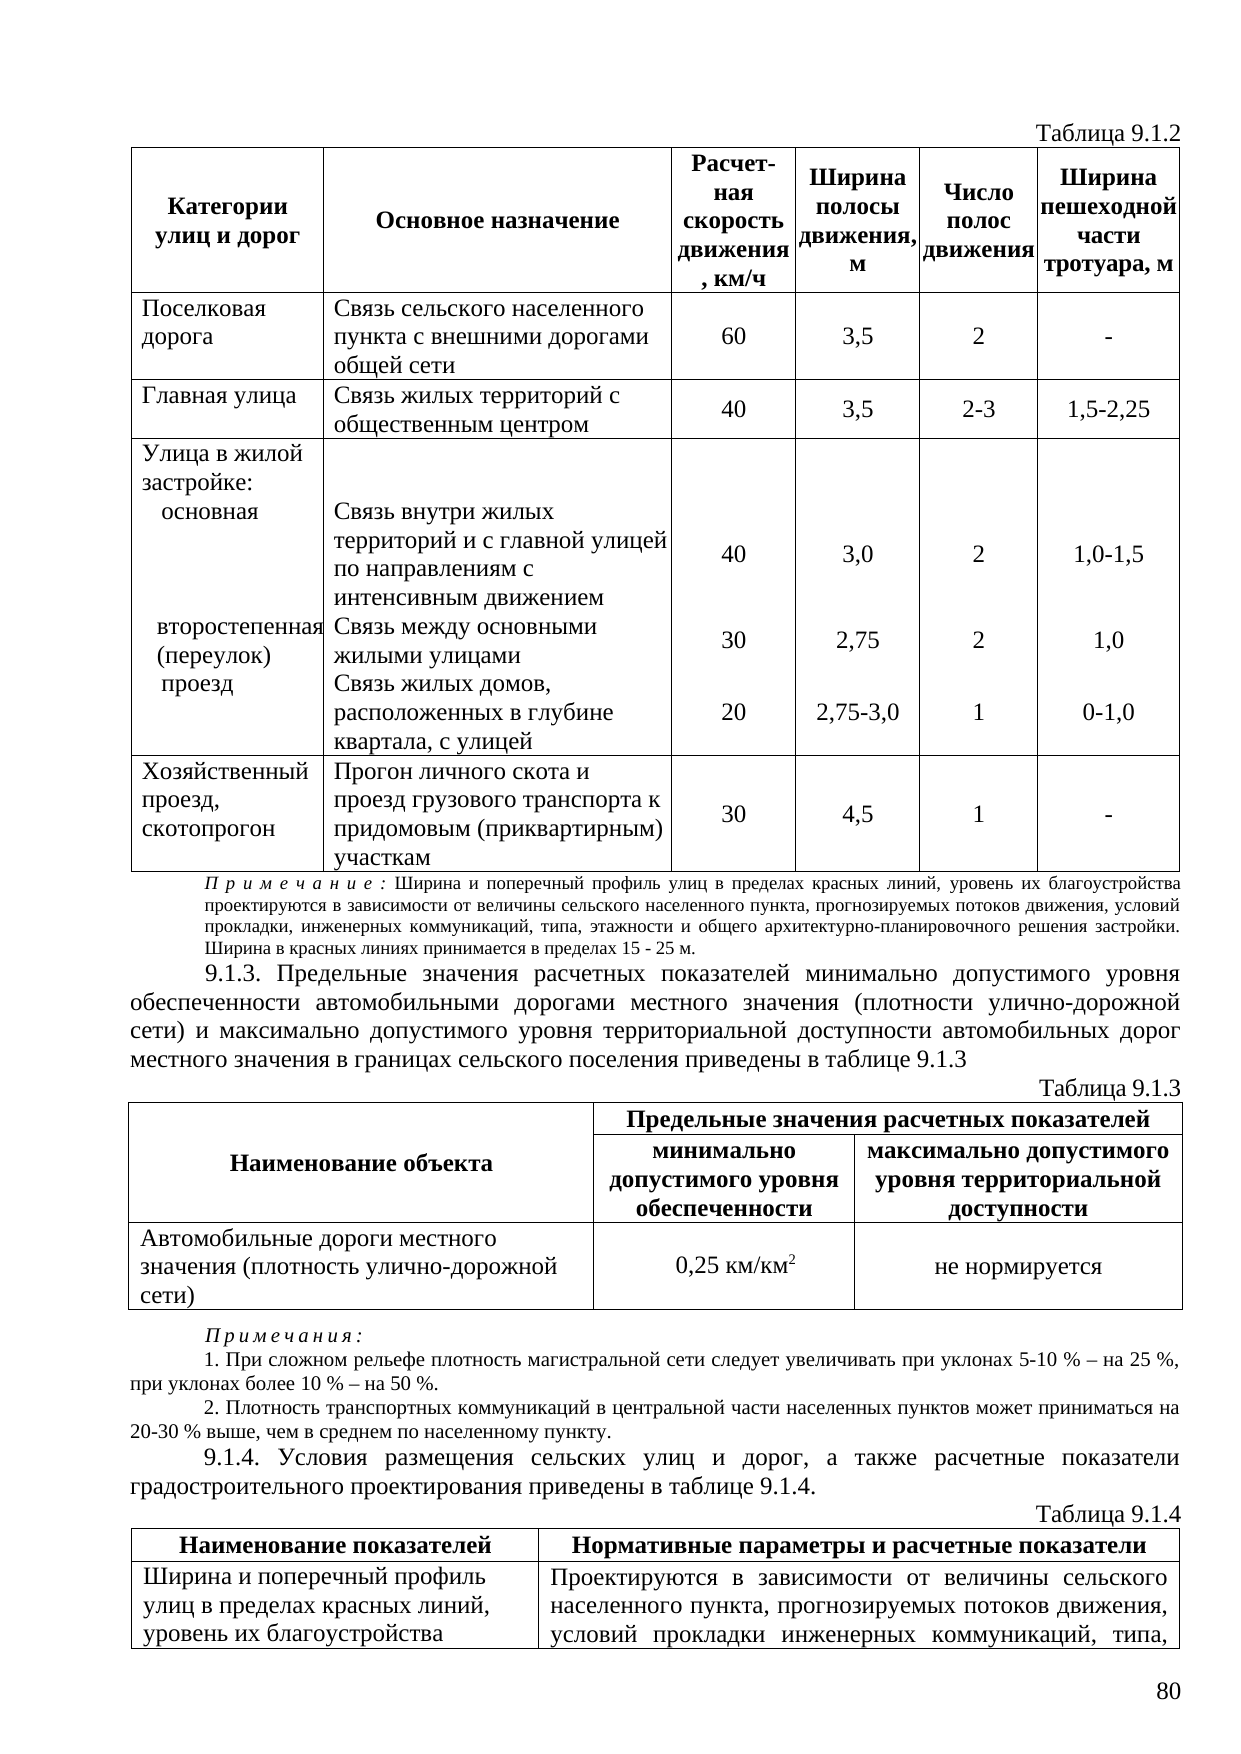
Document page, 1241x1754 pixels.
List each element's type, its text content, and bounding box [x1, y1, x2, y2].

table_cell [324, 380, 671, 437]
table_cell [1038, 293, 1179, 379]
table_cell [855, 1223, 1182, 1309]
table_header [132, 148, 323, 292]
text Таблица 9.1.3 [130, 1073, 1181, 1102]
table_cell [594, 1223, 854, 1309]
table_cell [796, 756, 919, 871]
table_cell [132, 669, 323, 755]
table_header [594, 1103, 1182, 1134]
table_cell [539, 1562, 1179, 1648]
text П р и м е ч а н и е : Ширина и поперечный профиль улиц в пределах красных линий, уровень их благоустройства проектируются в зависимости от величины сельского населенного пункта, прогнозируемых потоков движения, условий прокладки, инженерных коммуникаций, типа, этажности и общего архитектурно-планировочного решения застройки. Ширина в красных линиях принимается в пределах 15 - 25 м. [204, 872, 1181, 958]
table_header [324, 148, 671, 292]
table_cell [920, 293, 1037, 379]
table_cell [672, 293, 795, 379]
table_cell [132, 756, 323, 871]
text 9.1.3. Предельные значения расчетных показателей минимально допустимого уровня обеспеченности автомобильными дорогами местного значения (плотности улично-дорожной сети) и максимально допустимого уровня территориальной доступности автомобильных дорог местного значения в границах сельского поселения приведены в таблице 9.1.3 [130, 958, 1181, 1073]
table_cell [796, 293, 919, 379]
text Примечания: [130, 1322, 1181, 1347]
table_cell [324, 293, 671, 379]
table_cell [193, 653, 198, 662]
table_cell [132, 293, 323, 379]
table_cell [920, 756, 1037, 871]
text Таблица 9.1.2 [130, 118, 1181, 147]
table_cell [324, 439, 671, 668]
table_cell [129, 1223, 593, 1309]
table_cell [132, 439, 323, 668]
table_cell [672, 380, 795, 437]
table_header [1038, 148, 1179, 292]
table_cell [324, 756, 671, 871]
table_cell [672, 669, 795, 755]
text 1. При сложном рельефе плотность магистральной сети следует увеличивать при уклонах 5-10 % – на 25 %, при уклонах более 10 % – на 50 %. [130, 1347, 1181, 1395]
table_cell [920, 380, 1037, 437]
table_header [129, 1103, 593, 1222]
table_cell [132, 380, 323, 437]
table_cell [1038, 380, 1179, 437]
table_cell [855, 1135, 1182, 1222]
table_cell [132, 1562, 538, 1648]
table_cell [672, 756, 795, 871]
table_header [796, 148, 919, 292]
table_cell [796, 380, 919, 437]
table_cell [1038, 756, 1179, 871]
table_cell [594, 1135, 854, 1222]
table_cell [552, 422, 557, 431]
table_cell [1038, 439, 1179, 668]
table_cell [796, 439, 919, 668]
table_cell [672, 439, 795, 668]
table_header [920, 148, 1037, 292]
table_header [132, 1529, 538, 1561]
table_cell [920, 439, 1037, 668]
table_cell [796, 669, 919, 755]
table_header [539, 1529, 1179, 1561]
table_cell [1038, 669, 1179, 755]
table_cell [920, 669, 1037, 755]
text 2. Плотность транспортных коммуникаций в центральной части населенных пунктов может приниматься на 20-30 % выше, чем в среднем по населенному пункту. [130, 1395, 1181, 1443]
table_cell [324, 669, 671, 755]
text Таблица 9.1.4 [130, 1500, 1181, 1528]
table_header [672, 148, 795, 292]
text 9.1.4. Условия размещения сельских улиц и дорог, а также расчетные показатели градостроительного проектирования приведены в таблице 9.1.4. [130, 1443, 1181, 1500]
